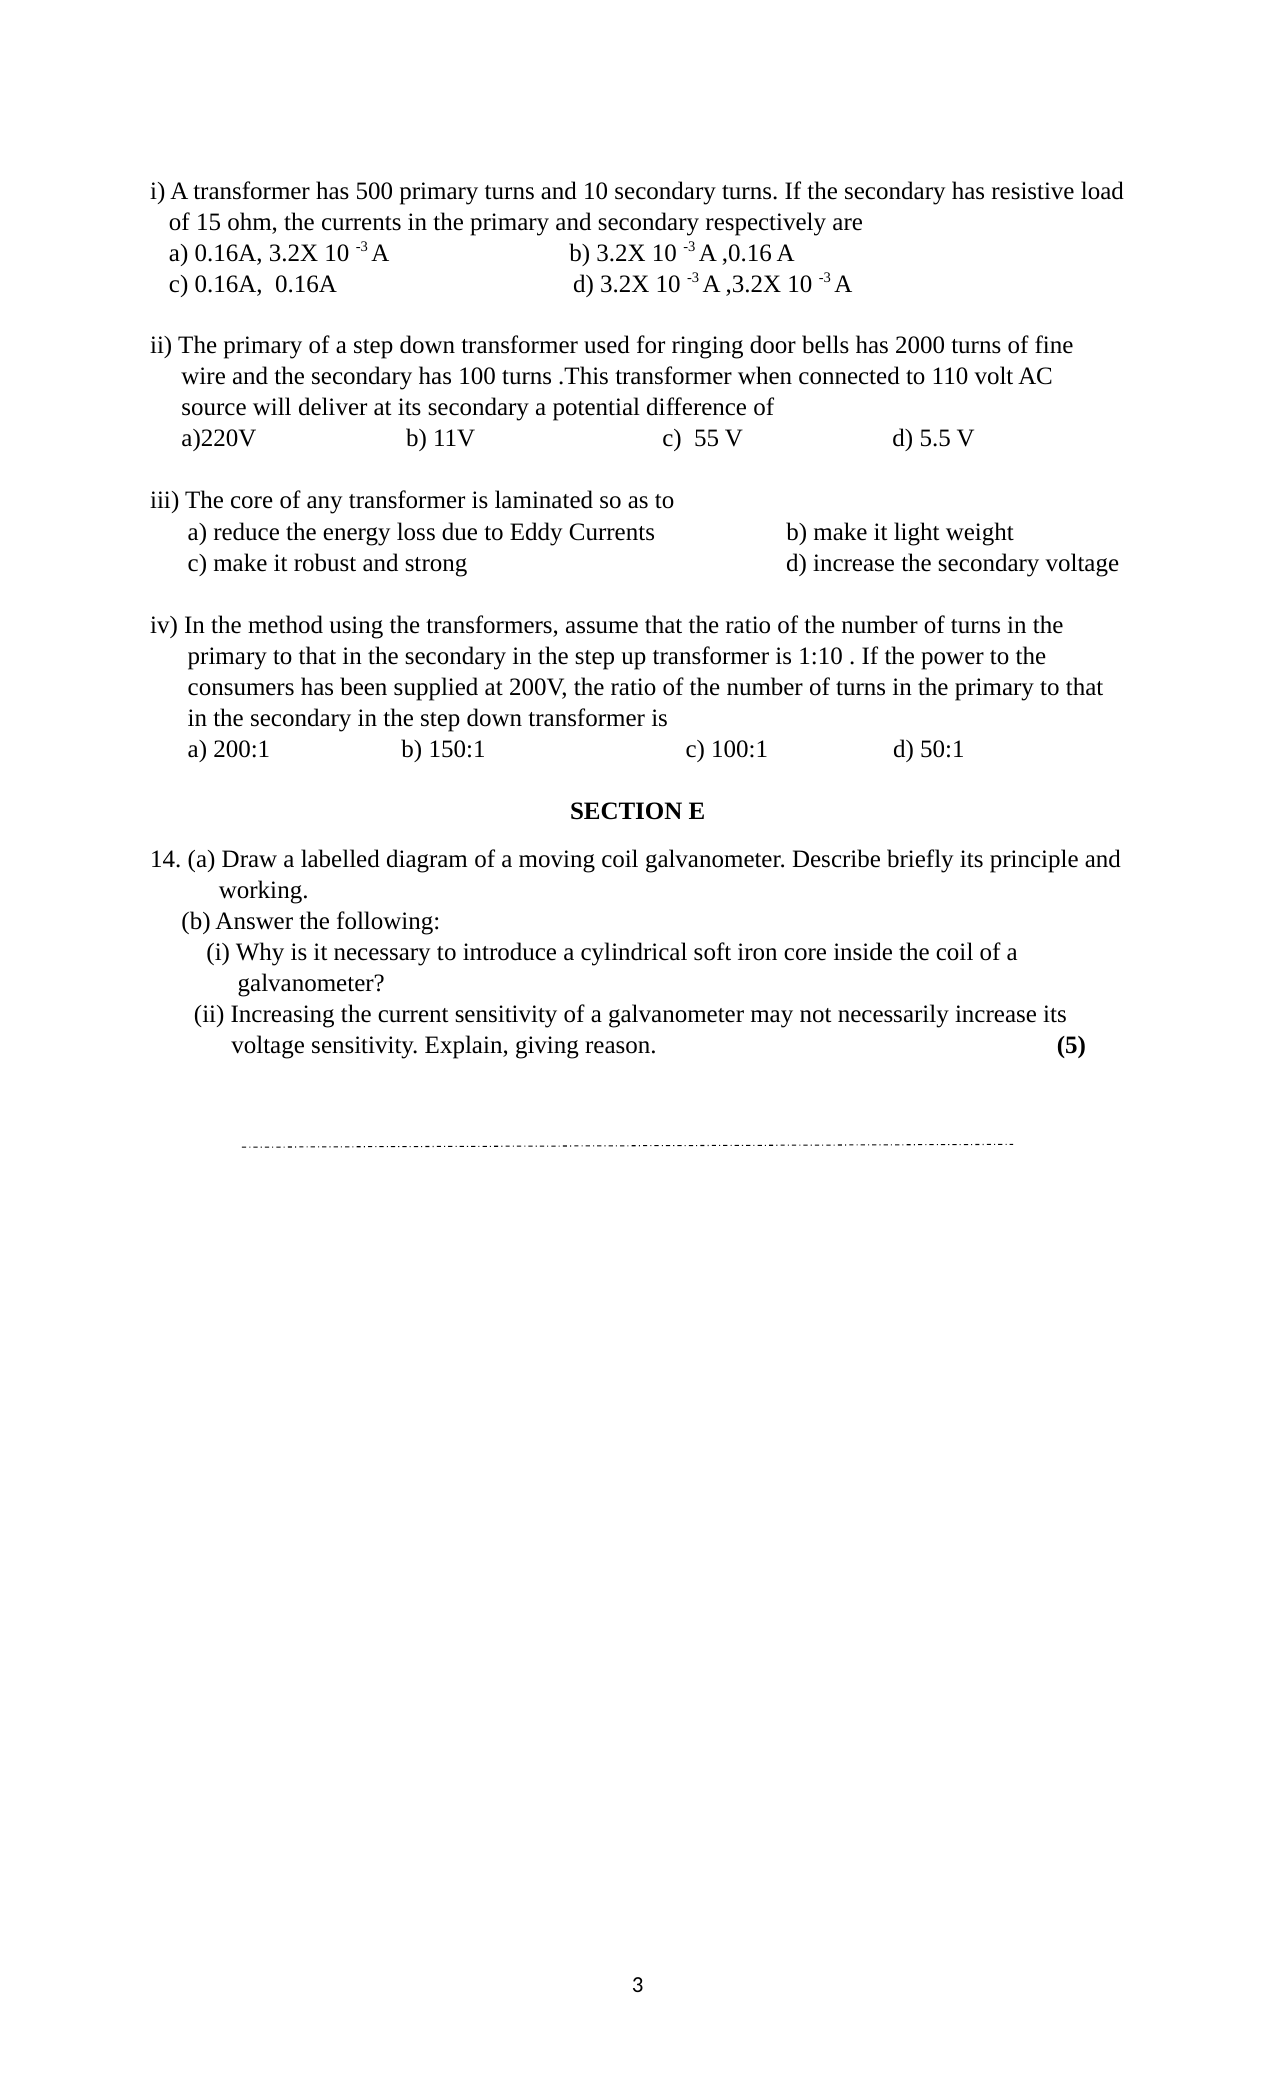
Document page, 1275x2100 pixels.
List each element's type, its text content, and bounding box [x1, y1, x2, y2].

text ii) The primary of a step down transformer used for ringing door bells has 2000 turns of fine [150, 330, 1125, 359]
text (ii) Increasing the current sensitivity of a galvanometer may not necessarily increase its [150, 999, 1125, 1028]
text source will deliver at its secondary a potential difference of [150, 392, 1125, 421]
text voltage sensitivity. Explain, giving reason. (5) [150, 1030, 1125, 1059]
text (b) Answer the following: [150, 906, 1125, 934]
text c) make it robust and strong d) increase the secondary voltage [150, 548, 1125, 576]
text a) 0.16A, 3.2X 10 -3 A b) 3.2X 10 -3 A ,0.16 A [150, 238, 1125, 267]
text primary to that in the secondary in the step up transformer is 1:10 . If the power to the [150, 641, 1125, 669]
text iii) The core of any transformer is laminated so as to [150, 486, 1125, 514]
text wire and the secondary has 100 turns .This transformer when connected to 110 volt AC [150, 361, 1125, 390]
text i) A transformer has 500 primary turns and 10 secondary turns. If the secondary has resistive load [150, 176, 1125, 205]
text a) 200:1 b) 150:1 c) 100:1 d) 50:1 [150, 734, 1125, 763]
text in the secondary in the step down transformer is [150, 703, 1125, 732]
text galvanometer? [150, 968, 1125, 997]
text consumers has been supplied at 200V, the ratio of the number of turns in the primary to that [150, 672, 1125, 701]
text c) 0.16A, 0.16A d) 3.2X 10 -3 A ,3.2X 10 -3 A [150, 269, 1125, 298]
text iv) In the method using the transformers, assume that the ratio of the number of turns in the [150, 610, 1125, 638]
text (i) Why is it necessary to introduce a cylindrical soft iron core inside the coil of a [150, 937, 1125, 966]
text 14. (a) Draw a labelled diagram of a moving coil galvanometer. Describe briefly its principle and [150, 844, 1125, 872]
text working. [150, 875, 1125, 903]
text SECTION E [150, 796, 1125, 825]
text a) reduce the energy loss due to Eddy Currents b) make it light weight [150, 517, 1125, 545]
text of 15 ohm, the currents in the primary and secondary respectively are [150, 207, 1125, 236]
text a)220V b) 11V c) 55 V d) 5.5 V [150, 423, 1125, 452]
